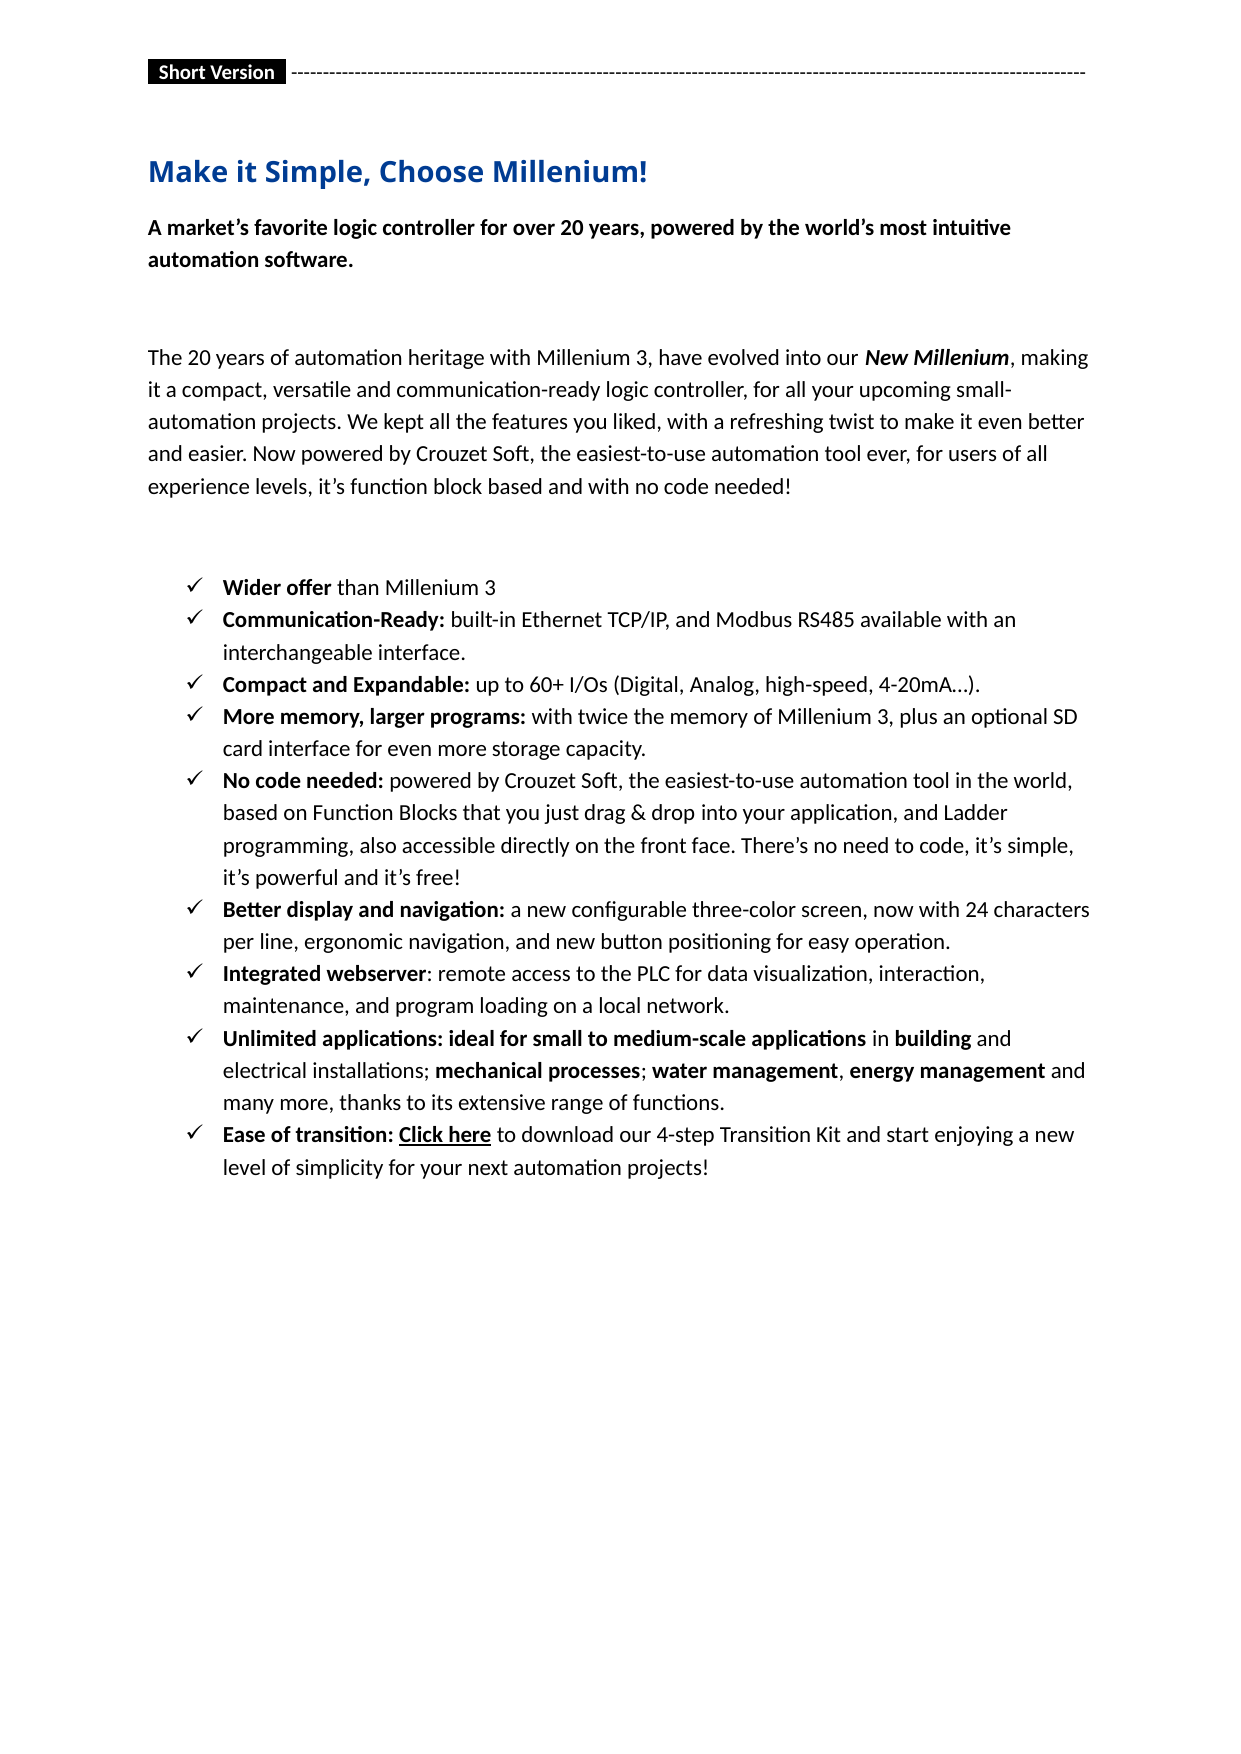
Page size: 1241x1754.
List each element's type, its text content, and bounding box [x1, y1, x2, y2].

list Better display and navigation: a new configurable three-color screen, now with 24 characters per line, ergonomic navigation, and new button positioning for easy operation. [185, 895, 1093, 955]
list Ease of transition: Click here to download our 4-step Transition Kit and start enjoying a new level of simplicity for your next automation projects! [185, 1120, 1093, 1181]
text A market’s favorite logic controller for over 20 years, powered by the world’s most intuitive automation software. [148, 213, 1093, 273]
text ..Short Version.. ----------------------------------------------------------------------------------------------------------------------------- [286, 59, 1093, 84]
list Unlimited applications: ideal for small to medium-scale applications in building and electrical installations; mechanical processes; water management, energy management and many more, thanks to its extensive range of functions. [185, 1024, 1093, 1116]
list Communication-Ready: built-in Ethernet TCP/IP, and Modbus RS485 available with an interchangeable interface. [185, 605, 1093, 666]
list No code needed: powered by Crouzet Soft, the easiest-to-use automation tool in the world, based on Function Blocks that you just drag & drop into your application, and Ladder programming, also accessible directly on the front face. There’s no need to code, it’s simple, it’s powerful and it’s free! [185, 766, 1093, 891]
list Integrated webserver: remote access to the PLC for data visualization, interaction, maintenance, and program loading on a local network. [185, 959, 1093, 1020]
text Make it Simple, Choose Millenium! [148, 151, 1093, 191]
list More memory, larger programs: with twice the memory of Millenium 3, plus an optional SD card interface for even more storage capacity. [185, 702, 1093, 762]
list Wider offer than Millenium 3 [185, 573, 1093, 601]
text The 20 years of automation heritage with Millenium 3, have evolved into our New Millenium, making it a compact, versatile and communication-ready logic controller, for all your upcoming small-automation projects. We kept all the features you liked, with a refreshing twist to make it even better and easier. Now powered by Crouzet Soft, the easiest-to-use automation tool ever, for users of all experience levels, it’s function block based and with no code needed! [148, 343, 1093, 500]
list Compact and Expandable: up to 60+ I/Os (Digital, Analog, high-speed, 4-20mA…). [185, 670, 1093, 698]
